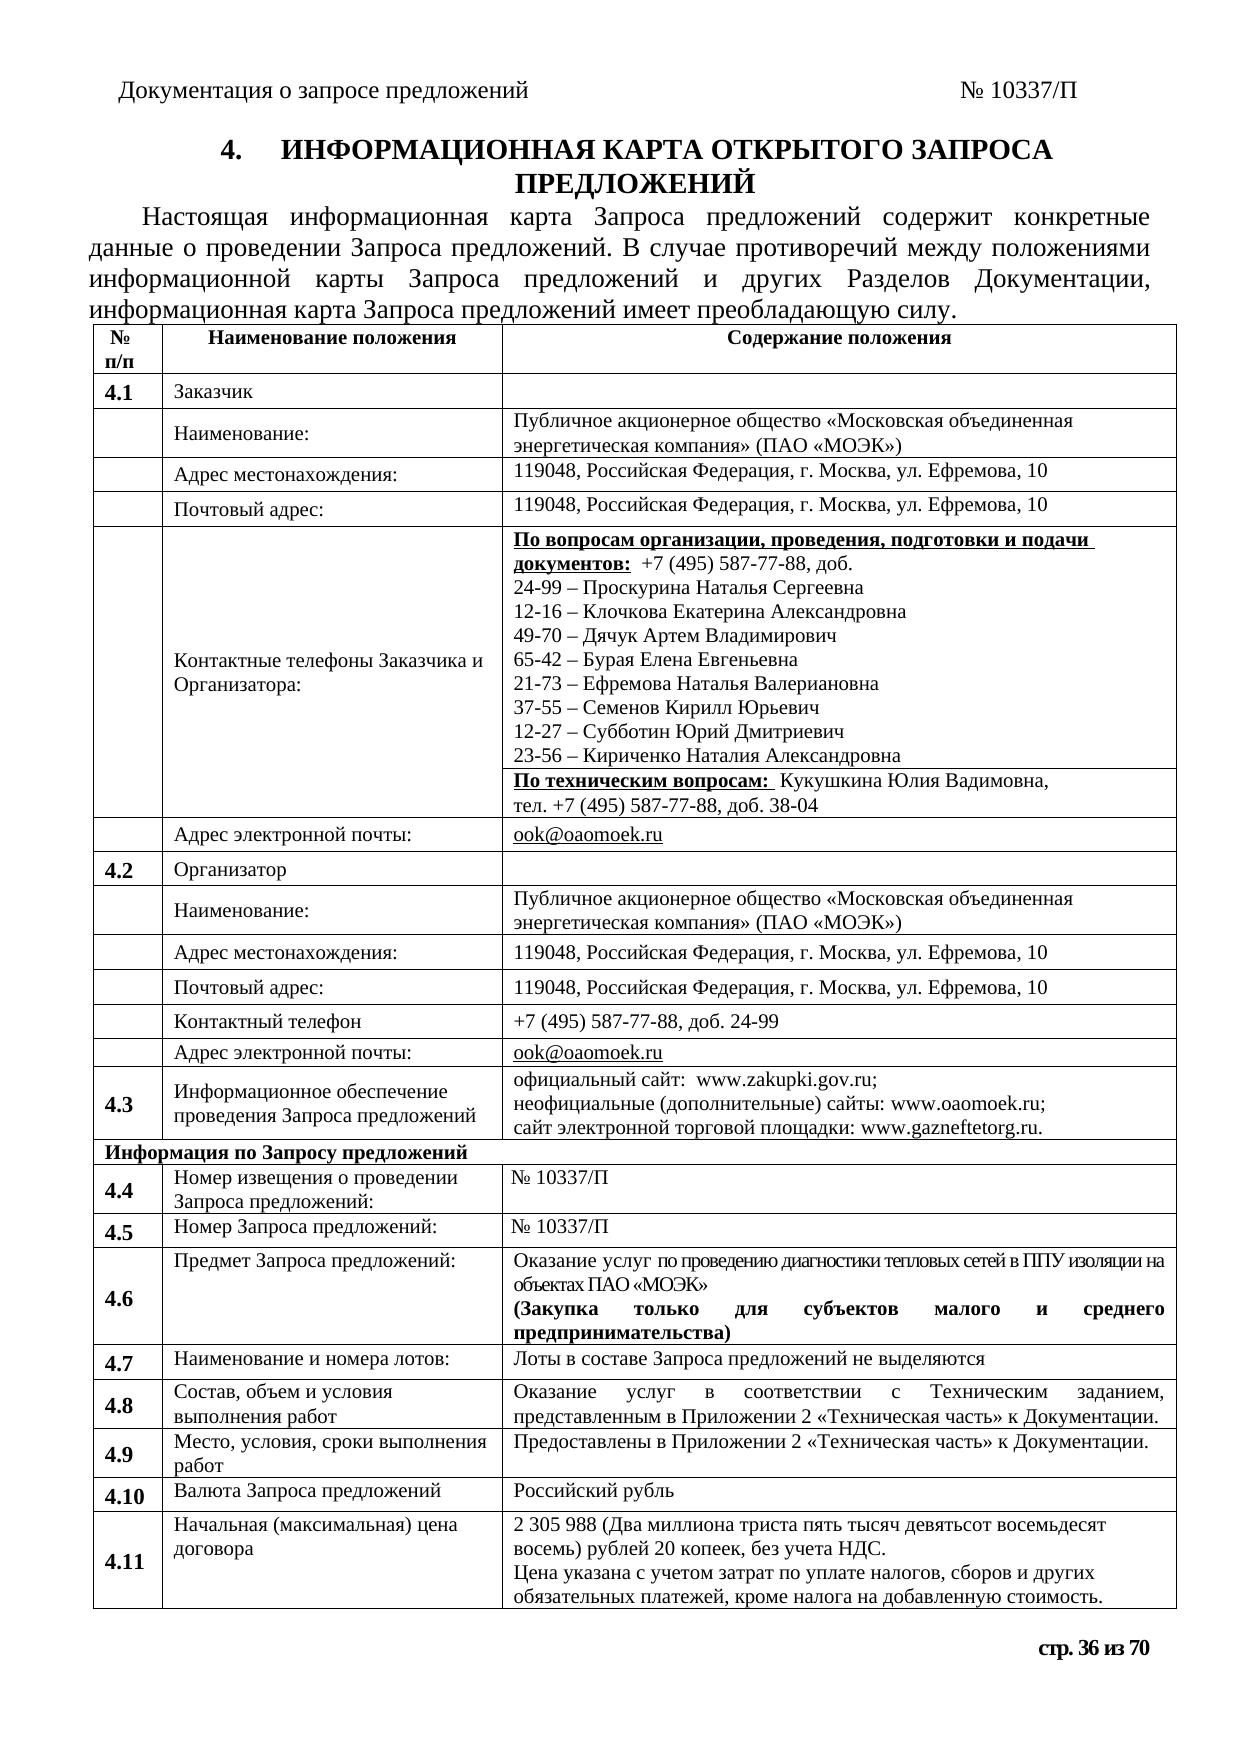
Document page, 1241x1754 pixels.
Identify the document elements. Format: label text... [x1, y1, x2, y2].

table_header № п/п [94, 325, 162, 373]
table_cell [94, 886, 162, 934]
table_cell [94, 1512, 162, 1608]
table_cell [94, 409, 162, 457]
table_cell ook@oaomoek.ru [503, 1039, 1176, 1066]
table_cell Наименование: [163, 886, 502, 934]
table_cell Контактный телефон [163, 1005, 502, 1038]
table_cell Состав, объем и условия выполнения работ [163, 1380, 502, 1428]
table_cell Контактные телефоны Заказчика и Организатора: [163, 527, 502, 817]
table_cell 119048, Российская Федерация, г. Москва, ул. Ефремова, 10 [503, 935, 1176, 969]
table_cell [94, 492, 162, 526]
table_cell [503, 852, 1176, 885]
list ИНФОРМАЦИОННАЯ КАРТА ОТКРЫТОГО ЗАПРОСА ПРЕДЛОЖЕНИЙ [118, 132, 1152, 199]
table_cell Информационное обеспечение проведения Запроса предложений [163, 1067, 502, 1139]
table_cell ook@oaomoek.ru [503, 818, 1176, 851]
table_cell Адрес электронной почты: [163, 1039, 502, 1066]
table_cell Адрес электронной почты: [163, 818, 502, 851]
table_cell № 10337/П [503, 1214, 1176, 1247]
table_cell Почтовый адрес: [163, 970, 502, 1003]
table_cell Оказание услуг по проведению диагностики тепловых сетей в ППУ изоляции на объектах ПАО «МОЭК» (Закупка только для субъектов малого и среднего предпринимательства) [503, 1248, 1176, 1344]
table_cell Предоставлены в Приложении 2 «Техническая часть» к Документации. [503, 1429, 1176, 1477]
table_cell Лоты в составе Запроса предложений не выделяются [503, 1345, 1176, 1378]
table_cell Начальная (максимальная) цена договора [163, 1512, 502, 1608]
table_cell +7 (495) 587-77-88, доб. 24-99 [503, 1005, 1176, 1038]
table_cell [94, 1005, 162, 1038]
table_cell Оказание услуг в соответствии с Техническим заданием, представленным в Приложении 2 «Техническая часть» к Документации. [503, 1380, 1176, 1428]
table_cell [94, 935, 162, 969]
table_cell Публичное акционерное общество «Московская объединенная энергетическая компания» (ПАО «МОЭК») [503, 409, 1176, 457]
table_cell По вопросам организации, проведения, подготовки и подачи документов: +7 (495) 587-77-88, доб. 24-99 – Проскурина Наталья Сергеевна 12-16 – Клочкова Екатерина Александровна 49-70 – Дячук Артем Владимирович 65-42 – Бурая Елена Евгеньевна 21-73 – Ефремова Наталья Валериановна 37-55 – Семенов Кирилл Юрьевич 12-27 – Субботин Юрий Дмитриевич 23-56 – Кириченко Наталия Александровна [503, 527, 1176, 767]
table_cell [94, 1165, 162, 1213]
table_cell Публичное акционерное общество «Московская объединенная энергетическая компания» (ПАО «МОЭК») [503, 886, 1176, 934]
table_cell Информация по Запросу предложений [94, 1140, 1176, 1164]
table_cell [94, 527, 162, 817]
table_cell 119048, Российская Федерация, г. Москва, ул. Ефремова, 10 [503, 458, 1176, 491]
table_cell Номер извещения о проведении Запроса предложений: [163, 1165, 502, 1213]
table_cell Почтовый адрес: [163, 492, 502, 526]
table_cell Место, условия, сроки выполнения работ [163, 1429, 502, 1477]
table_cell [94, 1478, 162, 1511]
table_cell Адрес местонахождения: [163, 458, 502, 491]
table_cell [94, 970, 162, 1003]
table_cell 2 305 988 (Два миллиона триста пять тысяч девятьсот восемьдесят восемь) рублей 20 копеек, без учета НДС. Цена указана с учетом затрат по уплате налогов, сборов и других обязательных платежей, кроме налога на добавленную стоимость. [503, 1512, 1176, 1608]
table_cell [94, 1380, 162, 1428]
table_cell [94, 1214, 162, 1247]
table_cell Предмет Запроса предложений: [163, 1248, 502, 1344]
table_cell [94, 1067, 162, 1139]
table_cell [94, 1248, 162, 1344]
table_header Содержание положения [503, 325, 1176, 373]
text Настоящая информационная карта Запроса предложений содержит конкретные данные о проведении Запроса предложений. В случае противоречий между положениями информационной карты Запроса предложений и других Разделов Документации, информационная карта Запроса предложений имеет преобладающую силу. [88, 199, 1152, 324]
table_cell Наименование и номера лотов: [163, 1345, 502, 1378]
table_cell [94, 1039, 162, 1066]
table_cell [94, 374, 162, 407]
table_header Наименование положения [163, 325, 502, 373]
table_cell 119048, Российская Федерация, г. Москва, ул. Ефремова, 10 [503, 492, 1176, 526]
table_cell Наименование: [163, 409, 502, 457]
table_cell 119048, Российская Федерация, г. Москва, ул. Ефремова, 10 [503, 970, 1176, 1003]
table_cell Заказчик [163, 374, 502, 407]
table_cell [94, 852, 162, 885]
table_cell № 10337/П [503, 1165, 1176, 1213]
table_cell Номер Запроса предложений: [163, 1214, 502, 1247]
table_cell Валюта Запроса предложений [163, 1478, 502, 1511]
table_cell [503, 374, 1176, 407]
table_cell [94, 458, 162, 491]
table_cell Российский рубль [503, 1478, 1176, 1511]
table_cell [94, 1429, 162, 1477]
table_cell официальный сайт: www.zakupki.gov.ru; неофициальные (дополнительные) сайты: www.oaomoek.ru; сайт электронной торговой площадки: www.gazneftetorg.ru. [503, 1067, 1176, 1139]
table_cell [94, 818, 162, 851]
table_cell По техническим вопросам: Кукушкина Юлия Вадимовна, тел. +7 (495) 587-77-88, доб. 38-04 [503, 769, 1176, 817]
table_cell [94, 1345, 162, 1378]
table_cell Организатор [163, 852, 502, 885]
table_cell Адрес местонахождения: [163, 935, 502, 969]
